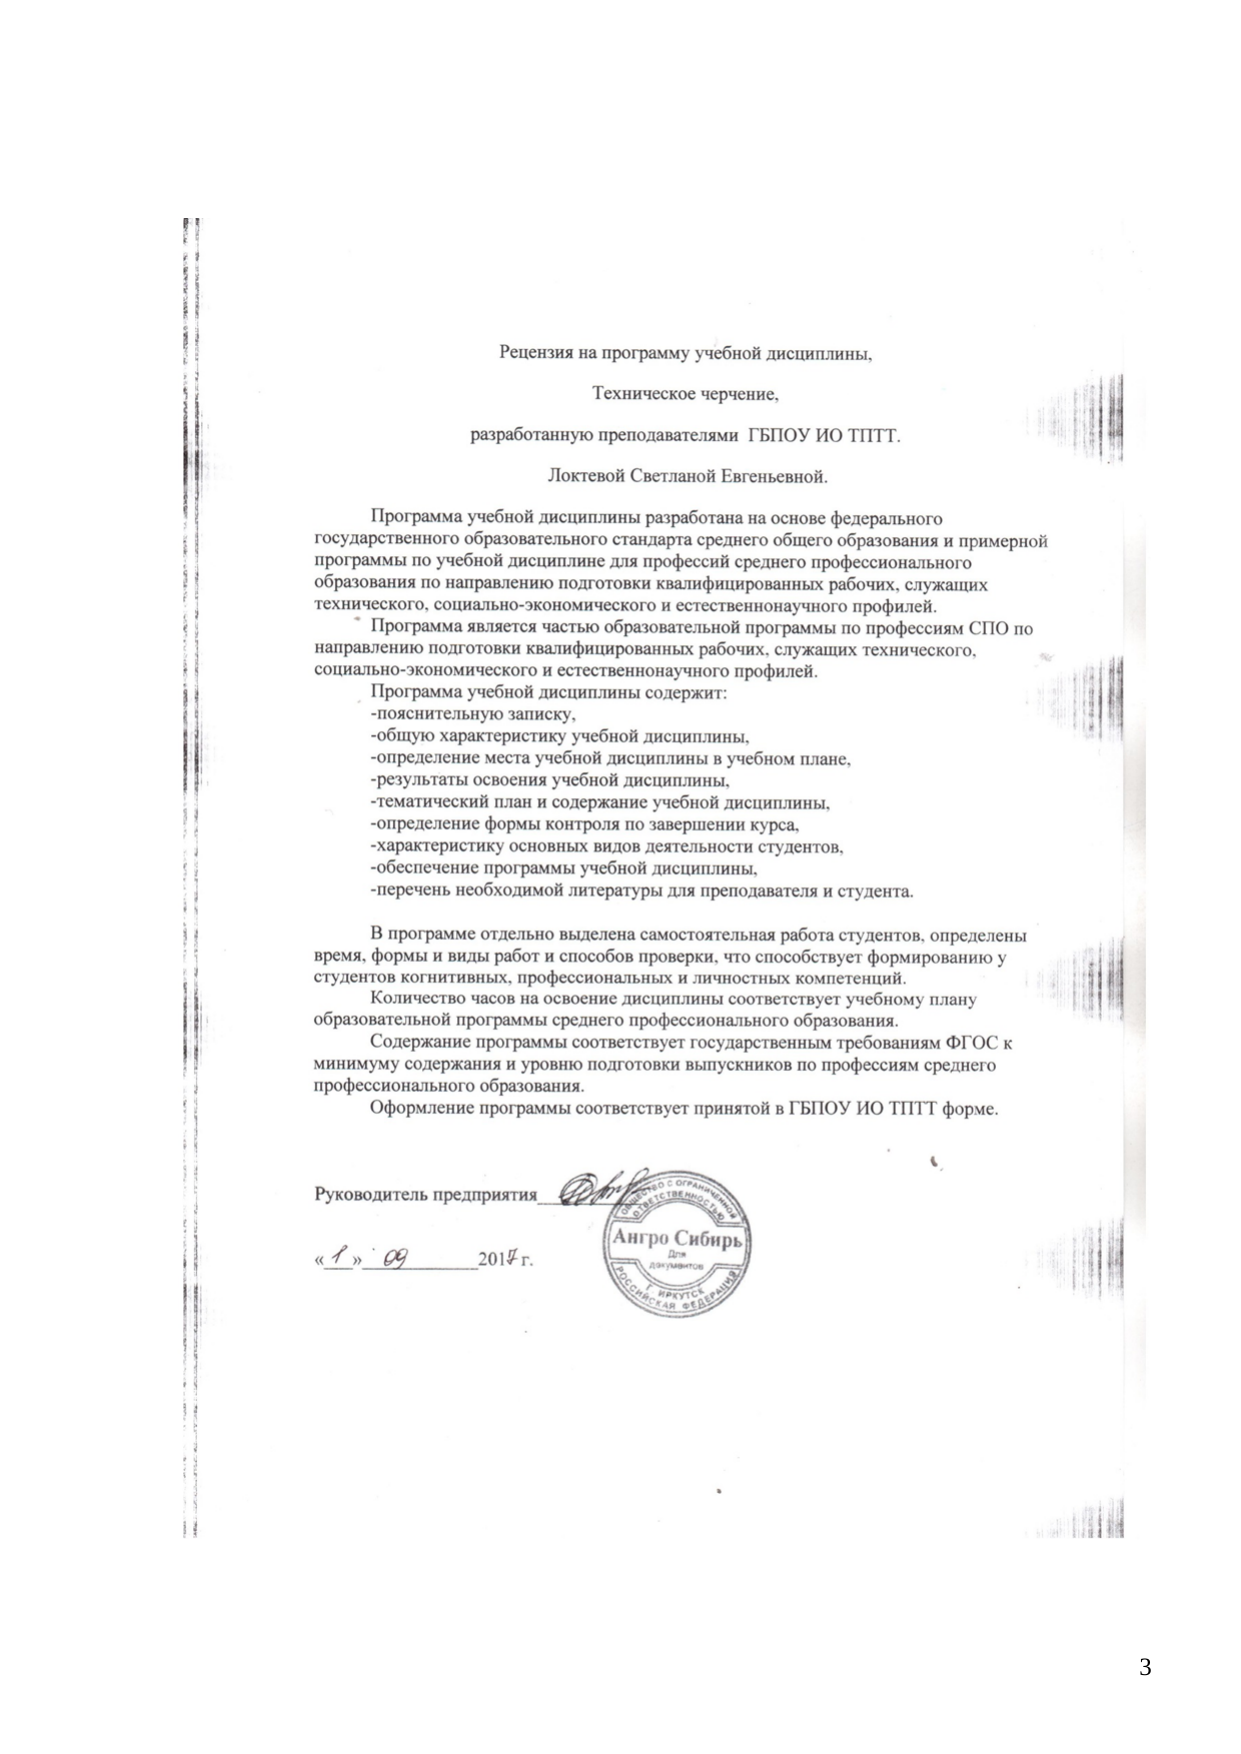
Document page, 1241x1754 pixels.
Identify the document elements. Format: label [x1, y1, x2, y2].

picture [177, 218, 1152, 1559]
